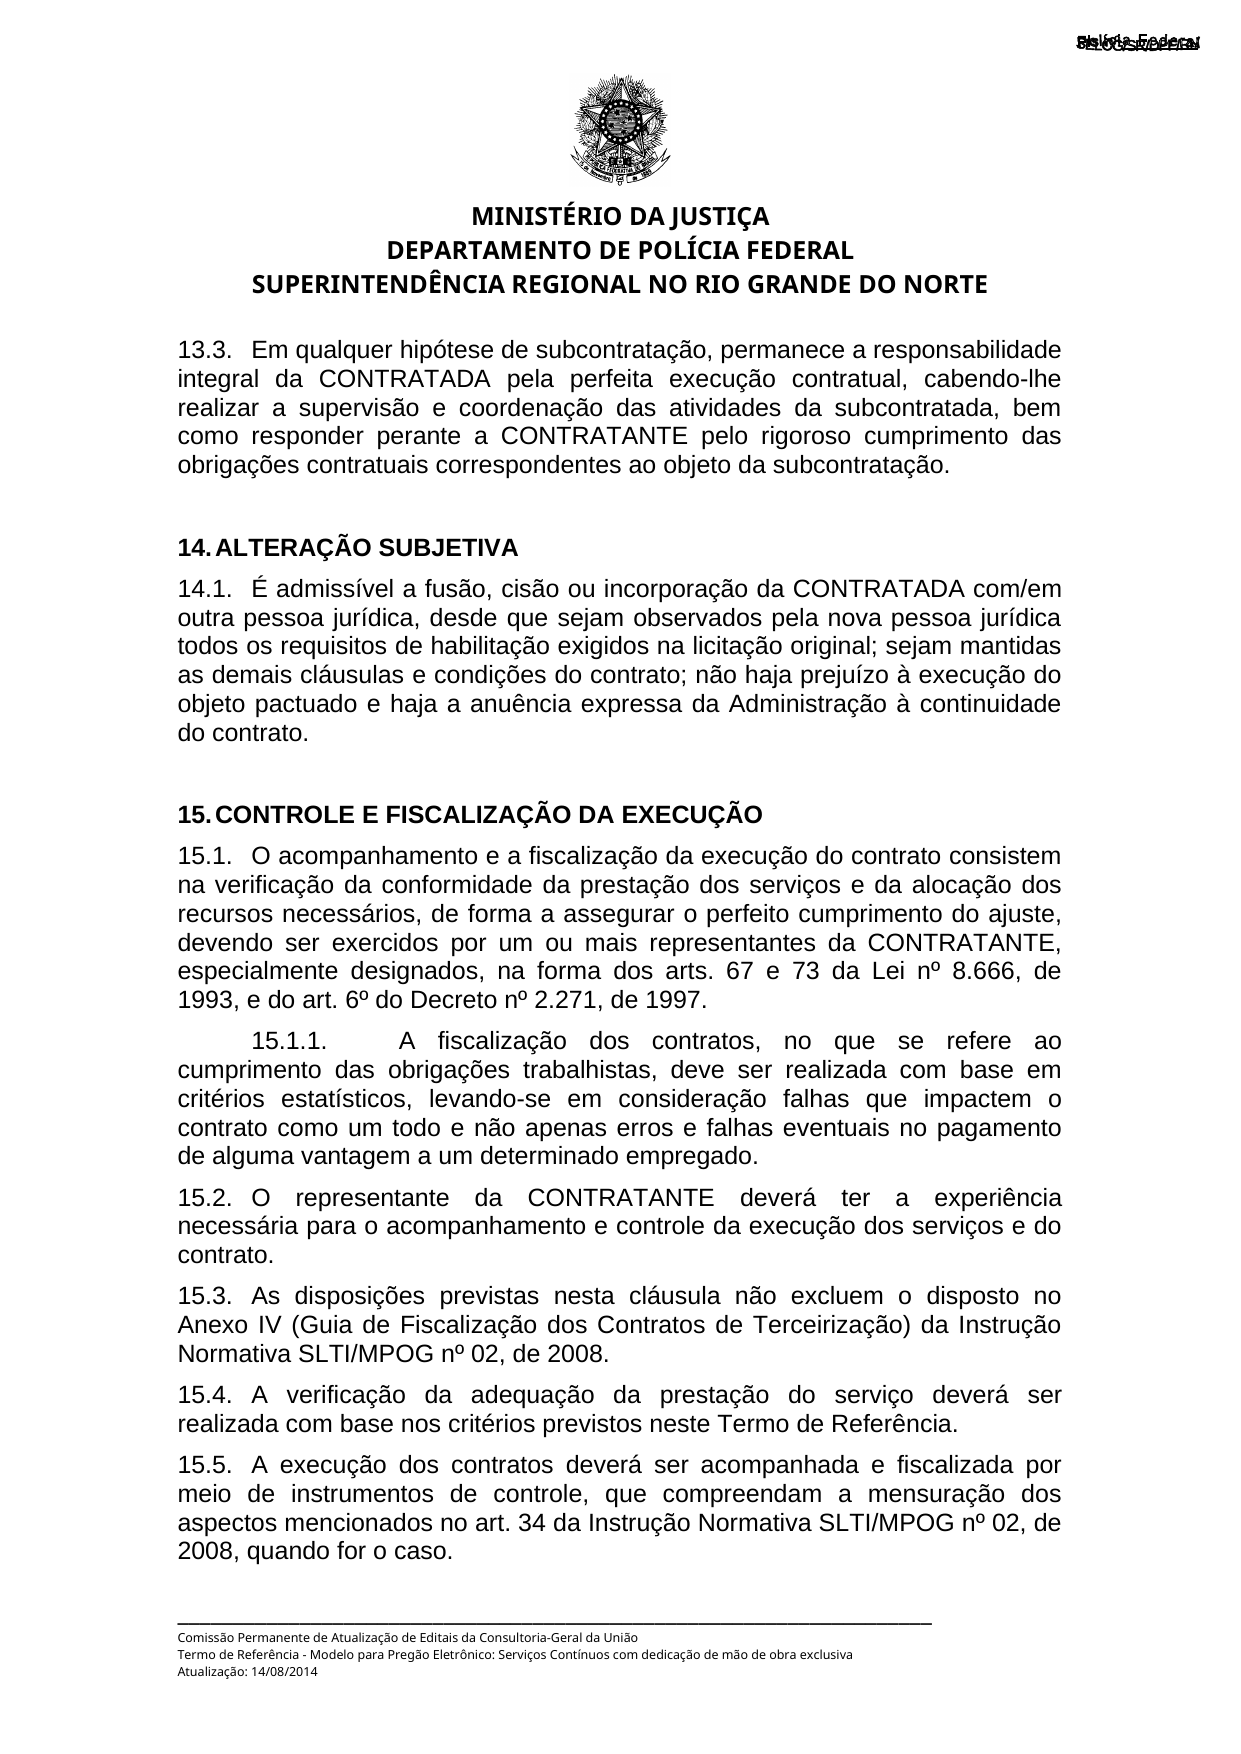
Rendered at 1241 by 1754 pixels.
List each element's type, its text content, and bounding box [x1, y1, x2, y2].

list CONTROLE E FISCALIZAÇÃO DA EXECUÇÃO [177, 800, 1065, 829]
list A fiscalização dos contratos, no que se refere ao cumprimento das obrigações trabalhistas, deve ser realizada com base em critérios estatísticos, levando-se em consideração falhas que impactem o contrato como um todo e não apenas erros e falhas eventuais no pagamento de alguma vantagem a um determinado empregado. [177, 1026, 1063, 1170]
list A verificação da adequação da prestação do serviço deverá ser realizada com base nos critérios previstos neste Termo de Referência. [177, 1380, 1063, 1437]
list O acompanhamento e a fiscalização da execução do contrato consistem na verificação da conformidade da prestação dos serviços e da alocação dos recursos necessários, de forma a assegurar o perfeito cumprimento do ajuste, devendo ser exercidos por um ou mais representantes da CONTRATANTE, especialmente designados, na forma dos arts. 67 e 73 da Lei nº 8.666, de 1993, e do art. 6º do Decreto nº 2.271, de 1997. [177, 841, 1063, 1014]
picture [568, 73, 672, 187]
list O representante da CONTRATANTE deverá ter a experiência necessária para o acompanhamento e controle da execução dos serviços e do contrato. [177, 1182, 1063, 1269]
list A execução dos contratos deverá ser acompanhada e fiscalizada por meio de instrumentos de controle, que compreendam a mensuração dos aspectos mencionados no art. 34 da Instrução Normativa SLTI/MPOG nº 02, de 2008, quando for o caso. [177, 1450, 1063, 1565]
list Em qualquer hipótese de subcontratação, permanece a responsabilidade integral da CONTRATADA pela perfeita execução contratual, cabendo-lhe realizar a supervisão e coordenação das atividades da subcontratada, bem como responder perante a CONTRATANTE pelo rigoroso cumprimento das obrigações contratuais correspondentes ao objeto da subcontratação. [177, 335, 1063, 479]
list ALTERAÇÃO SUBJETIVA [177, 532, 1065, 561]
list As disposições previstas nesta cláusula não excluem o disposto no Anexo IV (Guia de Fiscalização dos Contratos de Terceirização) da Instrução Normativa SLTI/MPOG nº 02, de 2008. [177, 1281, 1063, 1367]
list É admissível a fusão, cisão ou incorporação da CONTRATADA com/em outra pessoa jurídica, desde que sejam observados pela nova pessoa jurídica todos os requisitos de habilitação exigidos na licitação original; sejam mantidas as demais cláusulas e condições do contrato; não haja prejuízo à execução do objeto pactuado e haja a anuência expressa da Administração à continuidade do contrato. [177, 574, 1063, 746]
